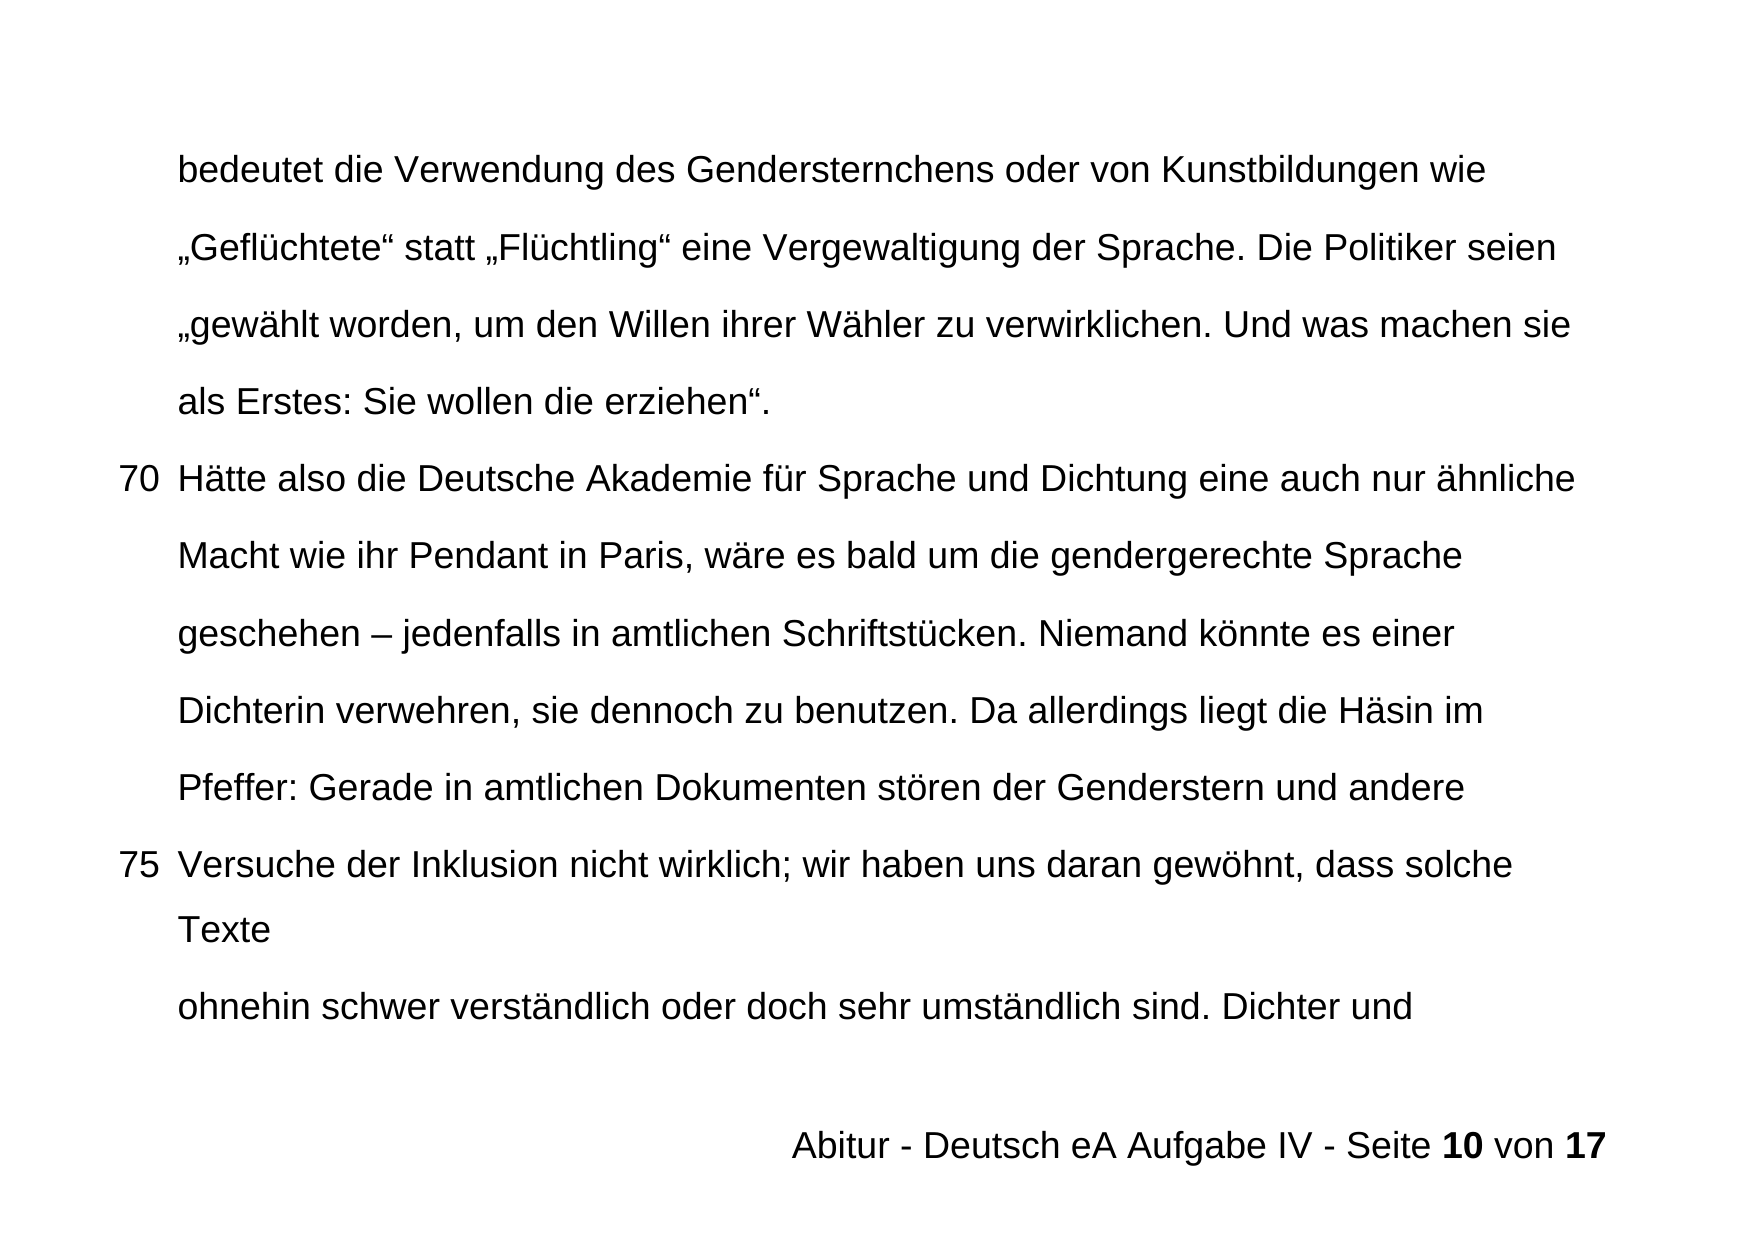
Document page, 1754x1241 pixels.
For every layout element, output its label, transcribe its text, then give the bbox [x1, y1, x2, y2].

list 75 Versuche der Inklusion nicht wirklich; wir haben uns daran gewöhnt, dass solche Texte [118, 842, 1606, 950]
list Pfeffer: Gerade in amtlichen Dokumenten stören der Genderstern und andere [177, 765, 1606, 808]
list ohnehin schwer verständlich oder doch sehr umständlich sind. Dichter und [177, 984, 1606, 1027]
list „Geflüchtete“ statt „Flüchtling“ eine Vergewaltigung der Sprache. Die Politiker seien [177, 225, 1606, 268]
list geschehen – jedenfalls in amtlichen Schriftstücken. Niemand könnte es einer [177, 611, 1606, 654]
list als Erstes: Sie wollen die erziehen“. [177, 379, 1606, 422]
list Dichterin verwehren, sie dennoch zu benutzen. Da allerdings liegt die Häsin im [177, 688, 1606, 731]
list Macht wie ihr Pendant in Paris, wäre es bald um die gendergerechte Sprache [177, 533, 1606, 577]
list „gewählt worden, um den Willen ihrer Wähler zu verwirklichen. Und was machen sie [177, 302, 1606, 345]
list 70 Hätte also die Deutsche Akademie für Sprache und Dichtung eine auch nur ähnliche [118, 456, 1606, 499]
list bedeutet die Verwendung des Gendersternchens oder von Kunstbildungen wie [177, 148, 1606, 191]
